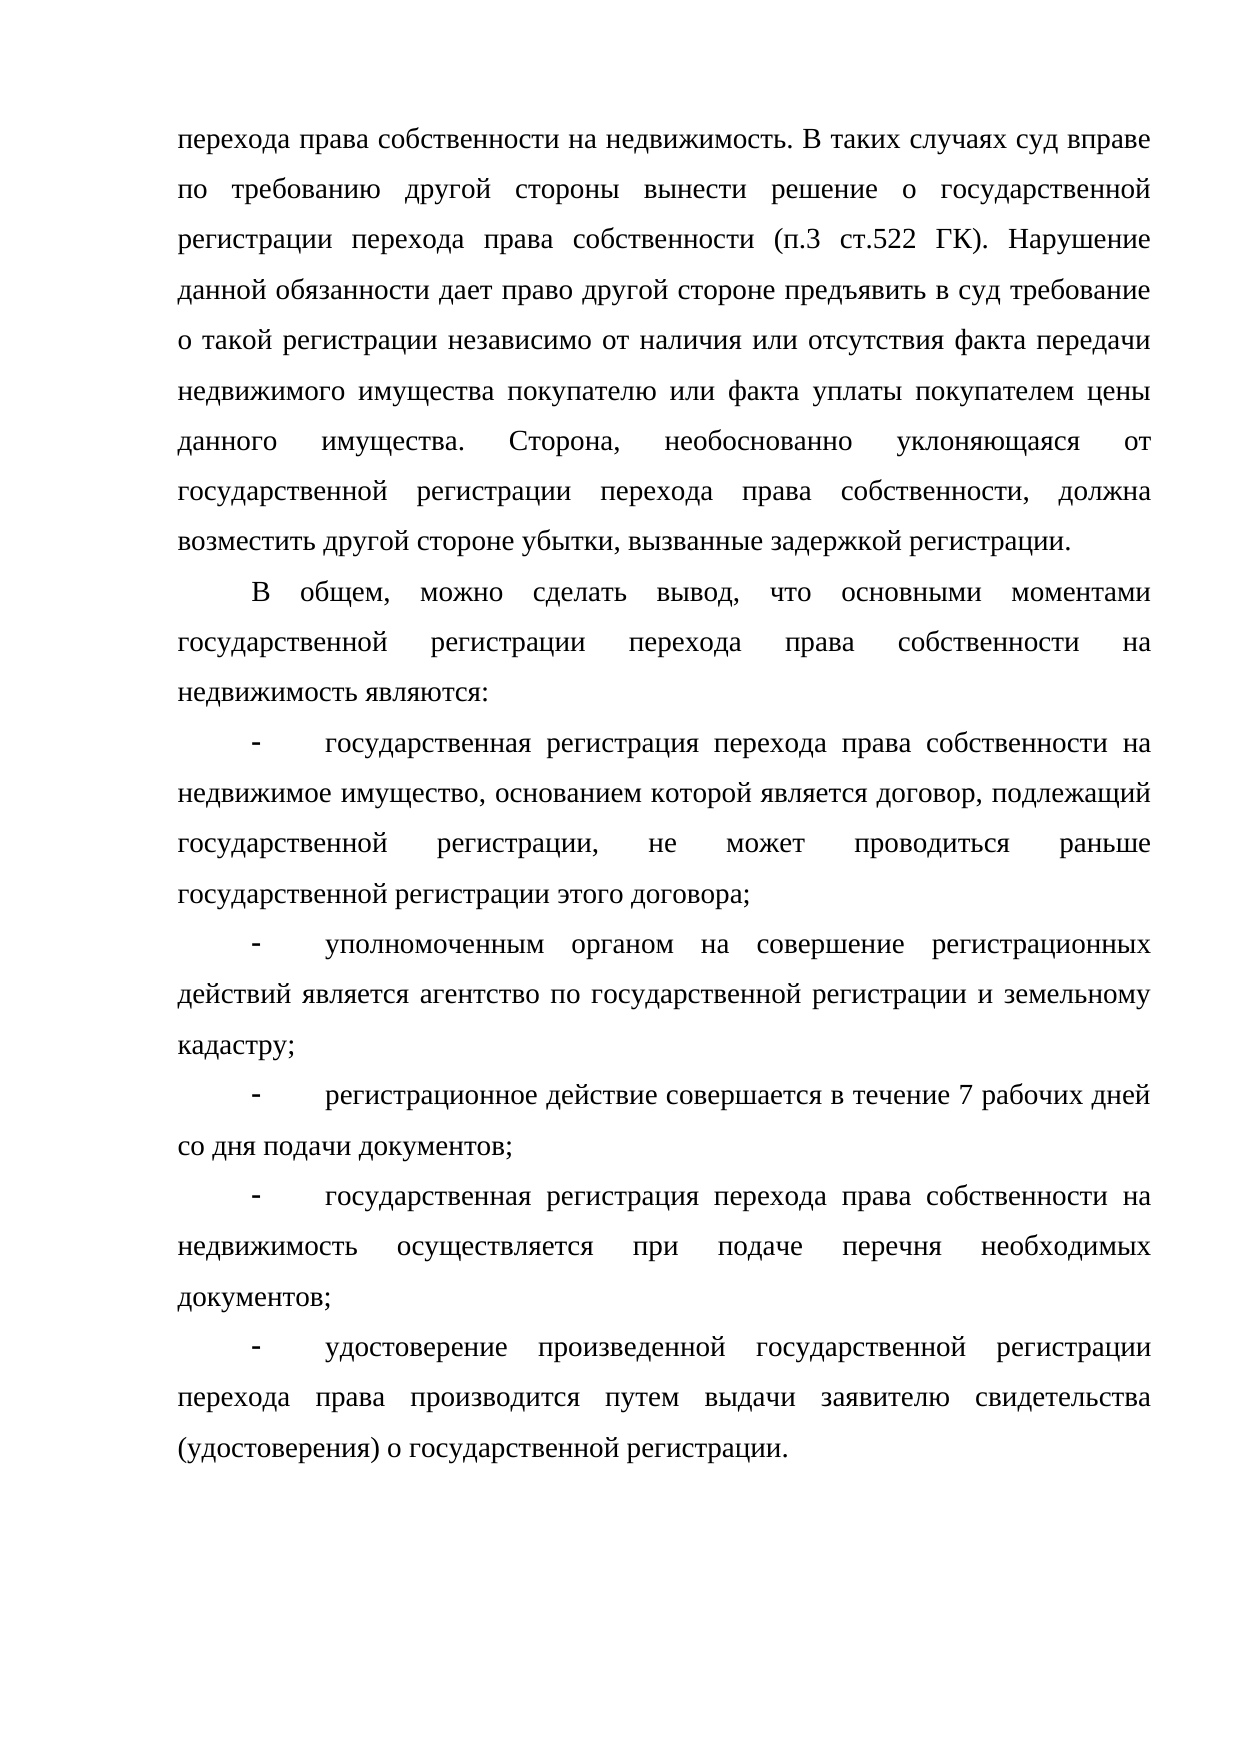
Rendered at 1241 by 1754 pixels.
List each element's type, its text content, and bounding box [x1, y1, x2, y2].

list удостоверение произведенной государственной регистрации перехода права производится путем выдачи заявителю свидетельства (удостоверения) о государственной регистрации. [177, 1329, 1152, 1463]
list государственная регистрация перехода права собственности на недвижимость осуществляется при подаче перечня необходимых документов; [177, 1178, 1152, 1312]
list регистрационное действие совершается в течение 7 рабочих дней со дня подачи документов; [177, 1077, 1152, 1161]
text В общем, можно сделать вывод, что основными моментами государственной регистрации перехода права собственности на недвижимость являются: [177, 574, 1152, 708]
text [177, 121, 1152, 557]
list государственная регистрация перехода права собственности на недвижимое имущество, основанием которой является договор, подлежащий государственной регистрации, не может проводиться раньше государственной регистрации этого договора; [177, 725, 1152, 909]
list уполномоченным органом на совершение регистрационных действий является агентство по государственной регистрации и земельному кадастру; [177, 926, 1152, 1060]
